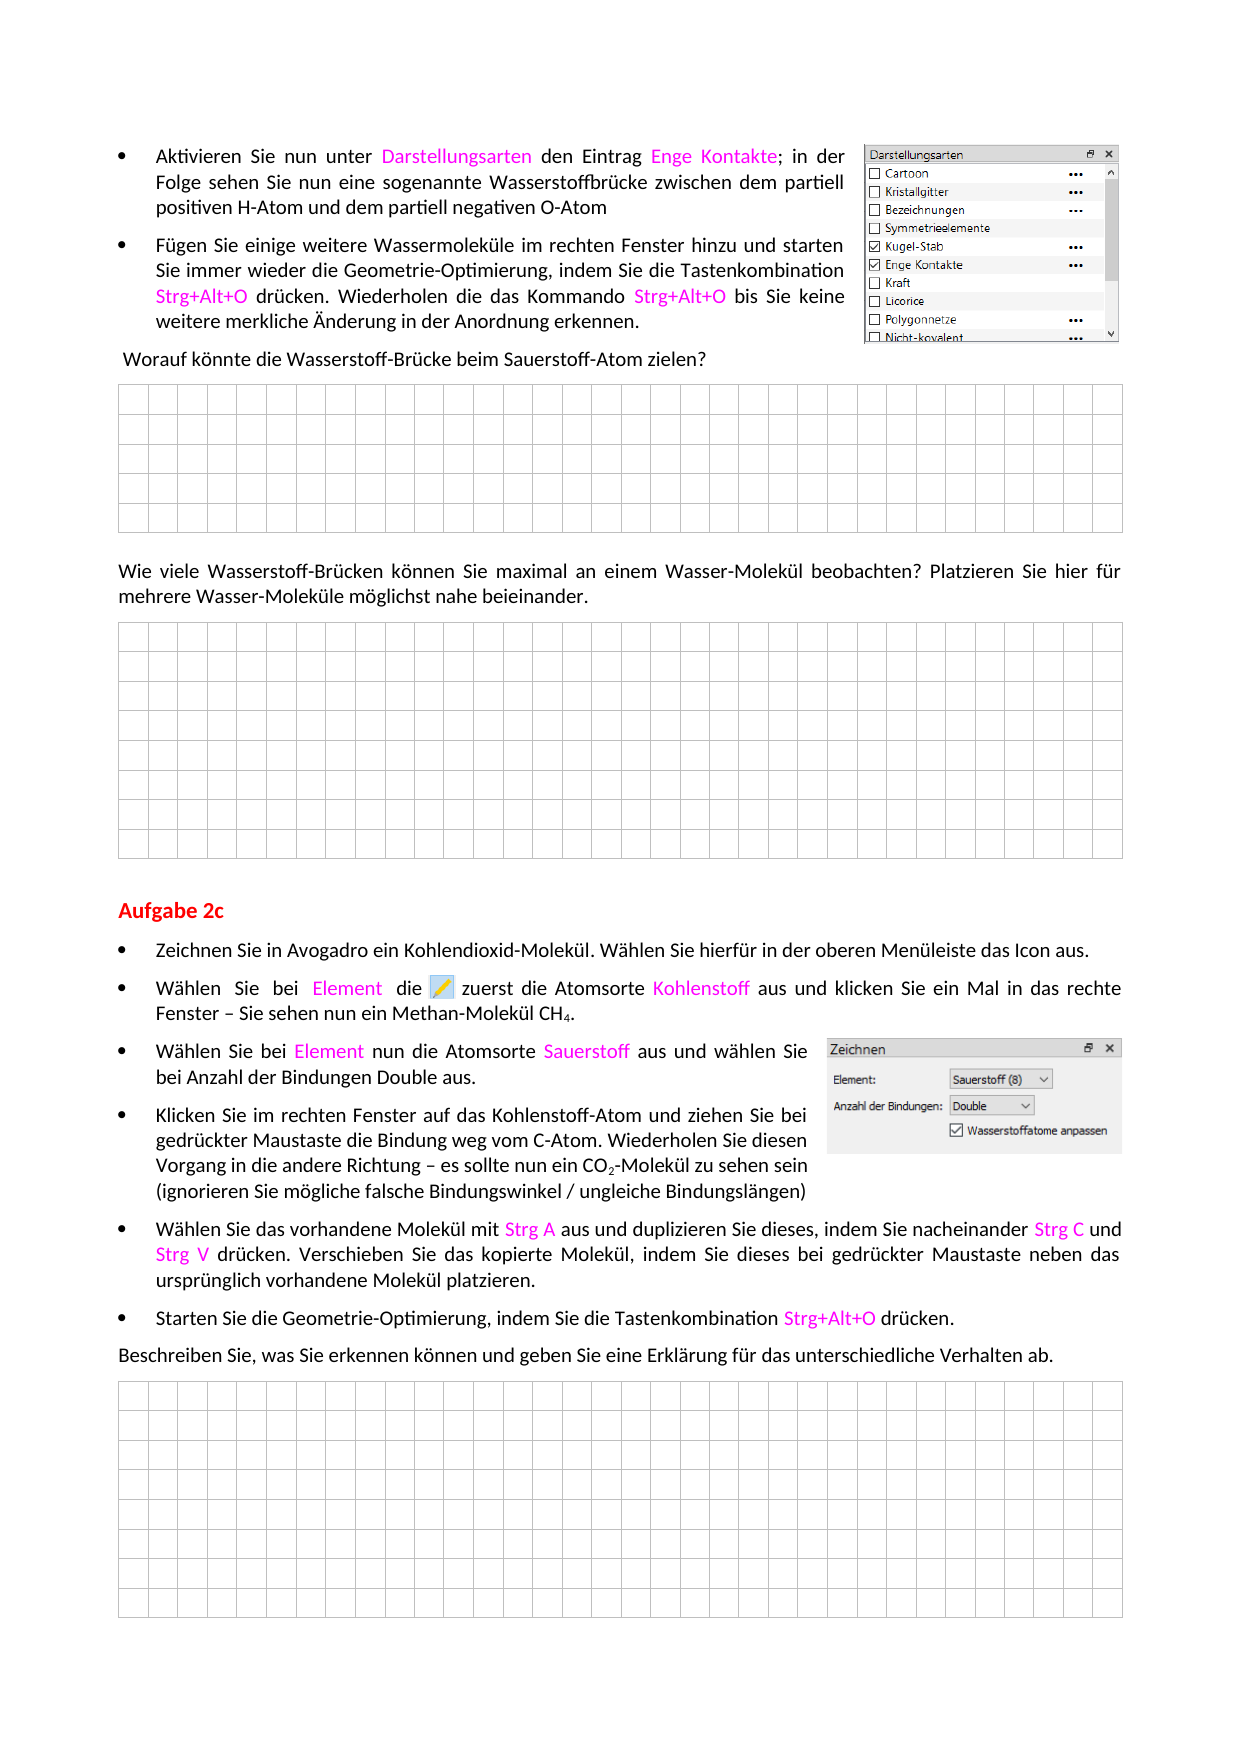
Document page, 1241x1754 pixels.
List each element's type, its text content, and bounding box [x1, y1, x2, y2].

table_cell [178, 474, 207, 503]
table_cell [798, 1470, 827, 1499]
table_cell [415, 445, 443, 473]
table_cell [681, 830, 709, 858]
table_cell [1005, 711, 1033, 740]
table_header [946, 1382, 975, 1410]
table_cell [976, 800, 1004, 829]
table_cell [798, 445, 827, 473]
table_cell [297, 771, 325, 799]
table_cell [681, 1589, 709, 1617]
table_cell [386, 474, 414, 503]
table_cell [946, 830, 975, 858]
table_cell [798, 1500, 827, 1528]
table_cell [504, 415, 532, 443]
table_cell [533, 682, 562, 710]
table_cell [504, 1411, 532, 1440]
table_cell [415, 1411, 443, 1440]
table_cell [1005, 415, 1033, 443]
table_cell [622, 1589, 650, 1617]
table_cell [917, 1589, 945, 1617]
table_cell [887, 1559, 916, 1588]
table_header [1064, 623, 1092, 651]
table_cell [356, 771, 385, 799]
table_cell [858, 830, 886, 858]
table_cell [592, 800, 621, 829]
table_cell [149, 474, 177, 503]
table_cell [769, 800, 797, 829]
table_cell [592, 1470, 621, 1499]
table_cell [592, 771, 621, 799]
table_cell [267, 771, 296, 799]
table_cell [798, 800, 827, 829]
table_cell [415, 1530, 443, 1558]
table_cell [504, 1559, 532, 1588]
table_cell [1005, 652, 1033, 681]
table_cell [1093, 1411, 1122, 1440]
table_header [237, 623, 266, 651]
table_cell [917, 800, 945, 829]
table_cell [386, 682, 414, 710]
table_header [297, 1382, 325, 1410]
table_cell [828, 1470, 857, 1499]
table_cell [622, 1411, 650, 1440]
table_header [651, 1382, 680, 1410]
table_header [237, 1382, 266, 1410]
table_cell [681, 1411, 709, 1440]
table_cell [887, 652, 916, 681]
table_cell [858, 1500, 886, 1528]
table_cell [474, 652, 503, 681]
table_cell [178, 741, 207, 769]
table_cell [798, 771, 827, 799]
table_header [651, 385, 680, 414]
table_header [917, 1382, 945, 1410]
table_cell [622, 415, 650, 443]
table_cell [208, 1530, 236, 1558]
table_cell [739, 445, 768, 473]
table_cell [415, 682, 443, 710]
table_cell [356, 830, 385, 858]
table_cell [828, 1500, 857, 1528]
table_cell [887, 771, 916, 799]
table_cell [681, 711, 709, 740]
table_cell [267, 830, 296, 858]
table_cell [267, 682, 296, 710]
table_cell [504, 1589, 532, 1617]
table_header [710, 1382, 738, 1410]
table_cell [504, 445, 532, 473]
table_cell [119, 504, 148, 532]
table_cell [592, 1441, 621, 1469]
table_cell [149, 1500, 177, 1528]
table_cell [326, 1530, 355, 1558]
table_cell [1034, 504, 1063, 532]
table_cell [533, 652, 562, 681]
table_cell [769, 652, 797, 681]
table_cell [1064, 652, 1092, 681]
table_cell [917, 1411, 945, 1440]
table_cell [533, 1530, 562, 1558]
table_cell [710, 504, 738, 532]
table_cell [887, 1470, 916, 1499]
table_cell [946, 1559, 975, 1588]
table_cell [386, 800, 414, 829]
table_cell [622, 711, 650, 740]
list Wählen Sie bei Element die zuerst die Atomsorte Kohlenstoff aus und klicken Sie ein Mal in das rechte Fenster – Sie sehen nun ein Methan-Molekül CH4. [118, 975, 1122, 1026]
table_cell [208, 445, 236, 473]
table_cell [119, 771, 148, 799]
table_header [208, 385, 236, 414]
table_cell [178, 1530, 207, 1558]
table_header [1093, 623, 1122, 651]
table_header [356, 1382, 385, 1410]
table_cell [798, 682, 827, 710]
table_cell [444, 474, 473, 503]
table_cell [681, 1470, 709, 1499]
table_cell [592, 504, 621, 532]
table_cell [976, 1559, 1004, 1588]
table_cell [858, 1589, 886, 1617]
list Zeichnen Sie in Avogadro ein Kohlendioxid-Molekül. Wählen Sie hierfür in der oberen Menüleiste das Icon aus. [118, 937, 1122, 963]
table_cell [651, 504, 680, 532]
table_cell [326, 652, 355, 681]
table_cell [415, 771, 443, 799]
table_cell [651, 1470, 680, 1499]
list Wählen Sie bei Element nun die Atomsorte Sauerstoff aus und wählen Sie bei Anzahl der Bindungen Double aus. [118, 1038, 826, 1089]
table_header [1093, 385, 1122, 414]
table_cell [267, 445, 296, 473]
table_cell [297, 1470, 325, 1499]
table_cell [563, 1559, 591, 1588]
table_cell [887, 415, 916, 443]
table_header [533, 385, 562, 414]
table_header [444, 1382, 473, 1410]
table_header [444, 623, 473, 651]
table_cell [739, 1470, 768, 1499]
table_cell [533, 474, 562, 503]
table_cell [533, 1589, 562, 1617]
table_cell [1093, 1500, 1122, 1528]
table_cell [444, 800, 473, 829]
table_cell [858, 711, 886, 740]
table_cell [592, 711, 621, 740]
table_cell [237, 741, 266, 769]
table_header [622, 385, 650, 414]
table_cell [356, 1500, 385, 1528]
table_cell [208, 711, 236, 740]
table_cell [444, 652, 473, 681]
table_cell [1034, 1530, 1063, 1558]
table_cell [976, 1589, 1004, 1617]
table_cell [119, 652, 148, 681]
table_cell [149, 830, 177, 858]
table_cell [444, 1411, 473, 1440]
table_header [533, 623, 562, 651]
table_cell [444, 1470, 473, 1499]
table_cell [769, 682, 797, 710]
table_cell [681, 741, 709, 769]
table_cell [651, 1530, 680, 1558]
table_cell [208, 1441, 236, 1469]
table_cell [297, 741, 325, 769]
table_cell [297, 1411, 325, 1440]
table_cell [622, 830, 650, 858]
table_cell [828, 504, 857, 532]
table_header [1034, 385, 1063, 414]
table_cell [119, 682, 148, 710]
table_cell [651, 682, 680, 710]
table_cell [592, 830, 621, 858]
table_cell [887, 741, 916, 769]
table_cell [119, 741, 148, 769]
table_cell [592, 682, 621, 710]
table_cell [1064, 1530, 1092, 1558]
table_cell [1064, 711, 1092, 740]
table_cell [739, 830, 768, 858]
table_cell [297, 1530, 325, 1558]
table_cell [178, 800, 207, 829]
table_cell [444, 1441, 473, 1469]
table_cell [1034, 771, 1063, 799]
table_cell [858, 1441, 886, 1469]
table_cell [326, 474, 355, 503]
table_cell [1093, 682, 1122, 710]
table_header [828, 385, 857, 414]
table_cell [326, 682, 355, 710]
table_cell [798, 1411, 827, 1440]
table_header [504, 385, 532, 414]
table_cell [828, 445, 857, 473]
table_cell [267, 711, 296, 740]
table_cell [592, 1530, 621, 1558]
table_cell [946, 1470, 975, 1499]
table_header [178, 385, 207, 414]
table_cell [769, 1441, 797, 1469]
table_cell [828, 415, 857, 443]
table_cell [563, 1530, 591, 1558]
table_cell [178, 1559, 207, 1588]
table_cell [563, 652, 591, 681]
table_cell [386, 1411, 414, 1440]
table_header [504, 1382, 532, 1410]
table_cell [208, 771, 236, 799]
table_header [858, 623, 886, 651]
table_cell [356, 415, 385, 443]
table_cell [208, 1589, 236, 1617]
table_cell [149, 771, 177, 799]
table_cell [119, 1559, 148, 1588]
table_cell [828, 1589, 857, 1617]
table_header [858, 1382, 886, 1410]
table_cell [681, 415, 709, 443]
table_cell [887, 1500, 916, 1528]
table_cell [119, 1441, 148, 1469]
table_cell [1093, 1470, 1122, 1499]
table_cell [356, 800, 385, 829]
table_cell [474, 830, 503, 858]
table_cell [1093, 1530, 1122, 1558]
table_cell [858, 652, 886, 681]
table_cell [1093, 652, 1122, 681]
table_cell [149, 682, 177, 710]
table_cell [976, 415, 1004, 443]
table_cell [237, 771, 266, 799]
table_cell [917, 830, 945, 858]
table_cell [710, 830, 738, 858]
table_cell [976, 771, 1004, 799]
table_cell [386, 652, 414, 681]
table_cell [1064, 1559, 1092, 1588]
table_cell [592, 1411, 621, 1440]
table_cell [1034, 800, 1063, 829]
table_cell [739, 415, 768, 443]
table_cell [946, 711, 975, 740]
table_cell [326, 1411, 355, 1440]
table_cell [739, 474, 768, 503]
table_cell [651, 1559, 680, 1588]
table_cell [592, 474, 621, 503]
table_cell [1064, 1470, 1092, 1499]
table_cell [769, 1530, 797, 1558]
table_cell [326, 1589, 355, 1617]
text Beschreiben Sie, was Sie erkennen können und geben Sie eine Erklärung für das unterschiedliche Verhalten ab. [118, 1343, 1122, 1368]
table_cell [592, 652, 621, 681]
table_cell [651, 445, 680, 473]
table_header [710, 385, 738, 414]
table_cell [858, 445, 886, 473]
table_cell [356, 1470, 385, 1499]
table_header [739, 385, 768, 414]
table_cell [386, 1500, 414, 1528]
table_cell [1034, 711, 1063, 740]
table_cell [208, 830, 236, 858]
table_cell [1005, 771, 1033, 799]
table_header [474, 623, 503, 651]
table_cell [208, 1470, 236, 1499]
table_cell [1005, 741, 1033, 769]
table_cell [651, 771, 680, 799]
table_cell [208, 1559, 236, 1588]
table_cell [149, 1530, 177, 1558]
table_cell [739, 741, 768, 769]
table_cell [710, 415, 738, 443]
table_cell [504, 652, 532, 681]
table_cell [1064, 1500, 1092, 1528]
table_cell [739, 800, 768, 829]
table_cell [976, 504, 1004, 532]
table_cell [1064, 682, 1092, 710]
table_cell [1093, 771, 1122, 799]
table_cell [1034, 415, 1063, 443]
table_cell [386, 741, 414, 769]
table_cell [681, 800, 709, 829]
text Worauf könnte die Wasserstoff-Brücke beim Sauerstoff-Atom zielen? [118, 346, 1122, 372]
table_cell [208, 474, 236, 503]
table_cell [474, 504, 503, 532]
table_cell [178, 652, 207, 681]
table_cell [533, 415, 562, 443]
table_cell [267, 474, 296, 503]
table_header [976, 623, 1004, 651]
table_header [769, 385, 797, 414]
table_cell [798, 1589, 827, 1617]
table_cell [858, 1530, 886, 1558]
table_cell [917, 1500, 945, 1528]
table_header [119, 1382, 148, 1410]
table_cell [1034, 474, 1063, 503]
table_cell [326, 800, 355, 829]
table_cell [1005, 1411, 1033, 1440]
table_cell [533, 830, 562, 858]
table_cell [356, 474, 385, 503]
table_cell [386, 1589, 414, 1617]
picture [428, 975, 456, 999]
table_cell [119, 1530, 148, 1558]
table_cell [651, 1411, 680, 1440]
table_cell [710, 1470, 738, 1499]
table_cell [710, 800, 738, 829]
table_header [651, 623, 680, 651]
table_cell [297, 1589, 325, 1617]
table_cell [1064, 474, 1092, 503]
table_header [917, 385, 945, 414]
table_cell [563, 741, 591, 769]
table_cell [1034, 1441, 1063, 1469]
table_cell [828, 1559, 857, 1588]
table_cell [444, 445, 473, 473]
table_cell [592, 415, 621, 443]
table_cell [1034, 652, 1063, 681]
table_cell [1093, 1589, 1122, 1617]
table_header [178, 1382, 207, 1410]
table_header [622, 623, 650, 651]
table_cell [710, 445, 738, 473]
table_cell [592, 1500, 621, 1528]
table_header [798, 1382, 827, 1410]
table_cell [474, 1559, 503, 1588]
table_cell [149, 415, 177, 443]
table_cell [592, 1589, 621, 1617]
table_cell [533, 445, 562, 473]
table_cell [237, 474, 266, 503]
table_cell [651, 1441, 680, 1469]
table_cell [828, 830, 857, 858]
table_cell [178, 1441, 207, 1469]
table_cell [739, 711, 768, 740]
table_cell [681, 504, 709, 532]
table_cell [828, 1411, 857, 1440]
table_header [149, 385, 177, 414]
table_cell [237, 711, 266, 740]
table_cell [474, 1441, 503, 1469]
table_cell [533, 800, 562, 829]
table_cell [149, 1589, 177, 1617]
table_cell [710, 1411, 738, 1440]
table_cell [1093, 445, 1122, 473]
table_header [178, 623, 207, 651]
table_cell [149, 1470, 177, 1499]
table_cell [798, 741, 827, 769]
table_cell [415, 741, 443, 769]
table_cell [651, 711, 680, 740]
table_cell [504, 1470, 532, 1499]
picture [864, 144, 1119, 344]
table_cell [887, 682, 916, 710]
table_cell [149, 652, 177, 681]
table_cell [474, 1500, 503, 1528]
table_cell [946, 1500, 975, 1528]
table_cell [563, 1411, 591, 1440]
table_cell [798, 474, 827, 503]
table_cell [356, 1411, 385, 1440]
table_cell [1005, 1500, 1033, 1528]
table_cell [622, 474, 650, 503]
table_cell [681, 1530, 709, 1558]
table_cell [769, 741, 797, 769]
table_header [1005, 623, 1033, 651]
table_cell [119, 711, 148, 740]
table_header [976, 1382, 1004, 1410]
table_cell [828, 771, 857, 799]
table_cell [386, 711, 414, 740]
table_cell [504, 711, 532, 740]
table_cell [622, 652, 650, 681]
table_header [976, 385, 1004, 414]
table_header [739, 623, 768, 651]
table_cell [386, 1530, 414, 1558]
table_cell [119, 1589, 148, 1617]
table_header [681, 1382, 709, 1410]
table_cell [828, 682, 857, 710]
table_cell [267, 415, 296, 443]
table_header [946, 385, 975, 414]
table_header [297, 385, 325, 414]
table_cell [237, 800, 266, 829]
table_cell [1093, 504, 1122, 532]
table_cell [415, 830, 443, 858]
table_cell [946, 1589, 975, 1617]
table_cell [237, 1411, 266, 1440]
table_cell [444, 1530, 473, 1558]
table_cell [444, 1500, 473, 1528]
table_cell [533, 1500, 562, 1528]
table_header [474, 1382, 503, 1410]
table_cell [651, 415, 680, 443]
table_cell [444, 830, 473, 858]
table_cell [1093, 741, 1122, 769]
table_cell [976, 474, 1004, 503]
table_cell [326, 830, 355, 858]
table_cell [976, 652, 1004, 681]
table_cell [297, 830, 325, 858]
table_cell [119, 1500, 148, 1528]
table_cell [386, 771, 414, 799]
table_header [917, 623, 945, 651]
table_cell [237, 1500, 266, 1528]
table_cell [297, 800, 325, 829]
table_cell [858, 771, 886, 799]
table_cell [1093, 474, 1122, 503]
table_cell [386, 1470, 414, 1499]
table_cell [326, 741, 355, 769]
table_cell [356, 1589, 385, 1617]
table_cell [119, 1470, 148, 1499]
table_cell [297, 445, 325, 473]
table_cell [769, 771, 797, 799]
table_cell [769, 1411, 797, 1440]
table_cell [769, 711, 797, 740]
table_header [563, 385, 591, 414]
table_cell [415, 1470, 443, 1499]
table_header [946, 623, 975, 651]
table_cell [415, 652, 443, 681]
table_header [1005, 1382, 1033, 1410]
table_cell [178, 1589, 207, 1617]
table_cell [887, 1441, 916, 1469]
table_cell [769, 474, 797, 503]
table_cell [267, 1500, 296, 1528]
table_cell [681, 682, 709, 710]
table_cell [563, 800, 591, 829]
table_cell [297, 652, 325, 681]
table_cell [917, 682, 945, 710]
table_cell [858, 682, 886, 710]
table_header [887, 623, 916, 651]
table_cell [651, 652, 680, 681]
table_cell [946, 1530, 975, 1558]
table_cell [946, 504, 975, 532]
table_cell [828, 800, 857, 829]
table_cell [356, 504, 385, 532]
table_cell [710, 474, 738, 503]
table_cell [474, 1411, 503, 1440]
table_cell [769, 504, 797, 532]
table_cell [1064, 1411, 1092, 1440]
table_header [1005, 385, 1033, 414]
table_header [208, 1382, 236, 1410]
table_header [119, 385, 148, 414]
table_header [592, 623, 621, 651]
table_cell [415, 504, 443, 532]
table_cell [237, 1559, 266, 1588]
table_cell [119, 415, 148, 443]
table_cell [622, 504, 650, 532]
table_cell [504, 1500, 532, 1528]
table_cell [1064, 830, 1092, 858]
table_cell [504, 741, 532, 769]
table_cell [474, 682, 503, 710]
table_cell [356, 1559, 385, 1588]
table_cell [178, 445, 207, 473]
table_cell [946, 800, 975, 829]
table_cell [622, 1530, 650, 1558]
table_cell [976, 1530, 1004, 1558]
table_cell [828, 474, 857, 503]
table_header [326, 385, 355, 414]
table_cell [710, 1441, 738, 1469]
table_cell [119, 445, 148, 473]
table_cell [504, 504, 532, 532]
table_cell [267, 504, 296, 532]
table_header [386, 1382, 414, 1410]
table_cell [356, 1441, 385, 1469]
table_cell [739, 652, 768, 681]
table_cell [946, 741, 975, 769]
table_cell [651, 474, 680, 503]
table_cell [178, 1411, 207, 1440]
table_cell [976, 1500, 1004, 1528]
table_cell [326, 1470, 355, 1499]
table_header [326, 1382, 355, 1410]
table_cell [858, 1559, 886, 1588]
table_cell [739, 1441, 768, 1469]
table_cell [917, 741, 945, 769]
table_cell [267, 652, 296, 681]
table_cell [386, 1559, 414, 1588]
table_cell [504, 682, 532, 710]
table_cell [444, 711, 473, 740]
table_cell [208, 682, 236, 710]
table_cell [504, 474, 532, 503]
table_cell [326, 415, 355, 443]
table_cell [858, 800, 886, 829]
table_cell [474, 800, 503, 829]
table_cell [504, 800, 532, 829]
table_header [828, 1382, 857, 1410]
table_cell [504, 830, 532, 858]
table_cell [237, 1589, 266, 1617]
table_cell [1005, 800, 1033, 829]
table_header [237, 385, 266, 414]
table_cell [563, 1500, 591, 1528]
table_cell [1093, 1441, 1122, 1469]
table_cell [237, 652, 266, 681]
table_cell [1093, 830, 1122, 858]
table_cell [533, 771, 562, 799]
table_cell [651, 830, 680, 858]
table_cell [917, 1441, 945, 1469]
table_cell [739, 682, 768, 710]
table_cell [887, 830, 916, 858]
table_cell [1034, 830, 1063, 858]
table_cell [1034, 1500, 1063, 1528]
table_cell [237, 1441, 266, 1469]
table_cell [710, 771, 738, 799]
table_cell [828, 711, 857, 740]
table_header [533, 1382, 562, 1410]
table_cell [917, 652, 945, 681]
table_cell [710, 682, 738, 710]
table_cell [326, 771, 355, 799]
table_cell [858, 1411, 886, 1440]
table_cell [386, 1441, 414, 1469]
table_header [267, 623, 296, 651]
table_cell [474, 1530, 503, 1558]
table_cell [828, 1530, 857, 1558]
table_header [267, 385, 296, 414]
table_cell [946, 1411, 975, 1440]
table_cell [237, 504, 266, 532]
table_header [887, 1382, 916, 1410]
table_cell [297, 1500, 325, 1528]
table_cell [1064, 741, 1092, 769]
table_cell [149, 741, 177, 769]
table_header [887, 385, 916, 414]
table_cell [267, 1470, 296, 1499]
table_cell [769, 1470, 797, 1499]
table_cell [415, 800, 443, 829]
table_cell [119, 1411, 148, 1440]
table_cell [798, 1441, 827, 1469]
table_cell [386, 415, 414, 443]
table_cell [1005, 1530, 1033, 1558]
table_header [769, 623, 797, 651]
table_cell [828, 741, 857, 769]
table_cell [474, 711, 503, 740]
table_cell [356, 711, 385, 740]
table_header [563, 1382, 591, 1410]
table_cell [149, 711, 177, 740]
table_header [858, 385, 886, 414]
table_cell [297, 1559, 325, 1588]
table_cell [563, 771, 591, 799]
table_cell [651, 741, 680, 769]
table_cell [710, 1500, 738, 1528]
table_header [622, 1382, 650, 1410]
table_cell [798, 830, 827, 858]
table_cell [504, 1530, 532, 1558]
table_cell [326, 711, 355, 740]
table_header [444, 385, 473, 414]
table_cell [444, 1589, 473, 1617]
table_cell [356, 741, 385, 769]
table_cell [887, 474, 916, 503]
table_cell [297, 504, 325, 532]
table_cell [119, 830, 148, 858]
table_cell [858, 741, 886, 769]
table_cell [267, 1530, 296, 1558]
table_cell [798, 711, 827, 740]
table_cell [504, 1441, 532, 1469]
table_cell [386, 445, 414, 473]
table_cell [415, 1589, 443, 1617]
table_cell [297, 1441, 325, 1469]
table_cell [237, 682, 266, 710]
table_cell [798, 504, 827, 532]
table_header [119, 623, 148, 651]
table_cell [356, 652, 385, 681]
table_cell [1034, 682, 1063, 710]
table_cell [178, 682, 207, 710]
table_cell [326, 1441, 355, 1469]
table_cell [563, 1470, 591, 1499]
table_cell [149, 504, 177, 532]
table_cell [798, 1530, 827, 1558]
table_cell [887, 1589, 916, 1617]
table_cell [681, 1559, 709, 1588]
table_cell [798, 652, 827, 681]
table_header [149, 1382, 177, 1410]
table_cell [297, 711, 325, 740]
table_cell [297, 415, 325, 443]
table_header [563, 623, 591, 651]
table_cell [208, 800, 236, 829]
table_cell [386, 830, 414, 858]
table_cell [267, 1441, 296, 1469]
table_cell [710, 711, 738, 740]
table_cell [444, 682, 473, 710]
table_header [769, 1382, 797, 1410]
table_cell [976, 741, 1004, 769]
table_cell [681, 1500, 709, 1528]
table_cell [681, 445, 709, 473]
table_header [739, 1382, 768, 1410]
table_header [386, 385, 414, 414]
table_cell [917, 445, 945, 473]
table_cell [178, 504, 207, 532]
table_cell [1005, 504, 1033, 532]
table_header [326, 623, 355, 651]
table_cell [237, 830, 266, 858]
table_cell [1093, 800, 1122, 829]
table_cell [828, 1441, 857, 1469]
table_cell [681, 652, 709, 681]
table_cell [917, 711, 945, 740]
table_cell [563, 415, 591, 443]
table_cell [533, 741, 562, 769]
table_cell [208, 1500, 236, 1528]
table_cell [149, 1411, 177, 1440]
table_cell [1034, 741, 1063, 769]
table_cell [651, 800, 680, 829]
table_cell [858, 474, 886, 503]
table_cell [1064, 1441, 1092, 1469]
table_cell [622, 445, 650, 473]
table_cell [533, 1559, 562, 1588]
table_header [828, 623, 857, 651]
table_header [710, 623, 738, 651]
table_cell [739, 1589, 768, 1617]
table_cell [917, 1470, 945, 1499]
table_cell [1064, 1589, 1092, 1617]
table_cell [149, 445, 177, 473]
table_cell [237, 1530, 266, 1558]
table_cell [917, 1559, 945, 1588]
table_cell [681, 474, 709, 503]
table_cell [976, 1441, 1004, 1469]
table_cell [474, 771, 503, 799]
picture [826, 1038, 1123, 1154]
table_cell [415, 711, 443, 740]
table_header [504, 623, 532, 651]
table_cell [946, 445, 975, 473]
table_cell [1064, 415, 1092, 443]
table_cell [208, 1411, 236, 1440]
table_cell [858, 1470, 886, 1499]
table_cell [563, 504, 591, 532]
table_cell [563, 830, 591, 858]
table_cell [1064, 445, 1092, 473]
table_cell [326, 1500, 355, 1528]
list Aktivieren Sie nun unter Darstellungsarten den Eintrag Enge Kontakte; in der Folge sehen Sie nun eine sogenannte Wasserstoffbrücke zwischen dem partiell positiven H-Atom und dem partiell negativen O-Atom [118, 143, 1122, 220]
table_cell [769, 415, 797, 443]
list Wählen Sie das vorhandene Molekül mit Strg A aus und duplizieren Sie dieses, indem Sie nacheinander Strg C und Strg V drücken. Verschieben Sie das kopierte Molekül, indem Sie dieses bei gedrückter Maustaste neben das ursprünglich vorhandene Molekül platzieren. [118, 1216, 1122, 1292]
table_cell [946, 1441, 975, 1469]
table_cell [386, 504, 414, 532]
table_cell [326, 504, 355, 532]
table_cell [917, 474, 945, 503]
table_cell [178, 1500, 207, 1528]
table_cell [769, 830, 797, 858]
table_cell [739, 1530, 768, 1558]
table_cell [681, 771, 709, 799]
table_header [415, 623, 443, 651]
table_cell [946, 682, 975, 710]
list Fügen Sie einige weitere Wassermoleküle im rechten Fenster hinzu und starten Sie immer wieder die Geometrie-Optimierung, indem Sie die Tastenkombination Strg+Alt+O drücken. Wiederholen die das Kommando Strg+Alt+O bis Sie keine weitere merkliche Änderung in der Anordnung erkennen. [118, 232, 864, 334]
table_cell [976, 1470, 1004, 1499]
table_cell [1005, 474, 1033, 503]
table_cell [149, 800, 177, 829]
table_header [415, 385, 443, 414]
table_cell [769, 1589, 797, 1617]
table_cell [326, 1559, 355, 1588]
table_cell [681, 1441, 709, 1469]
table_cell [887, 711, 916, 740]
table_cell [178, 415, 207, 443]
table_cell [592, 741, 621, 769]
table_header [1093, 1382, 1122, 1410]
table_cell [739, 1500, 768, 1528]
table_cell [237, 445, 266, 473]
table_cell [858, 504, 886, 532]
table_cell [178, 830, 207, 858]
table_cell [415, 1500, 443, 1528]
table_cell [474, 1470, 503, 1499]
table_cell [622, 1470, 650, 1499]
table_cell [415, 1441, 443, 1469]
table_cell [1034, 1411, 1063, 1440]
table_cell [178, 711, 207, 740]
table_cell [1005, 1441, 1033, 1469]
table_cell [563, 682, 591, 710]
table_cell [1064, 504, 1092, 532]
table_cell [267, 1559, 296, 1588]
table_cell [208, 652, 236, 681]
table_cell [976, 830, 1004, 858]
table_cell [178, 1470, 207, 1499]
table_cell [1034, 1559, 1063, 1588]
table_cell [946, 415, 975, 443]
table_cell [267, 1411, 296, 1440]
table_header [297, 623, 325, 651]
table_cell [828, 652, 857, 681]
table_cell [474, 445, 503, 473]
table_cell [976, 445, 1004, 473]
table_cell [533, 711, 562, 740]
table_cell [444, 1559, 473, 1588]
table_cell [563, 711, 591, 740]
table_cell [1064, 771, 1092, 799]
table_cell [533, 1441, 562, 1469]
table_cell [356, 682, 385, 710]
table_cell [563, 445, 591, 473]
table_cell [1005, 1589, 1033, 1617]
table_header [474, 385, 503, 414]
table_header [415, 1382, 443, 1410]
table_cell [356, 445, 385, 473]
table_cell [326, 445, 355, 473]
list Klicken Sie im rechten Fenster auf das Kohlenstoff-Atom und ziehen Sie bei gedrückter Maustaste die Bindung weg vom C-Atom. Wiederholen Sie diesen Vorgang in die andere Richtung – es sollte nun ein CO2-Molekül zu sehen sein (ignorieren Sie mögliche falsche Bindungswinkel / ungleiche Bindungslängen) [118, 1102, 1122, 1203]
table_cell [1093, 415, 1122, 443]
table_header [208, 623, 236, 651]
table_cell [710, 1589, 738, 1617]
table_cell [769, 445, 797, 473]
table_cell [533, 1411, 562, 1440]
table_cell [415, 474, 443, 503]
table_cell [887, 800, 916, 829]
table_cell [533, 504, 562, 532]
table_cell [739, 1559, 768, 1588]
table_cell [887, 1411, 916, 1440]
table_cell [887, 1530, 916, 1558]
table_cell [474, 474, 503, 503]
table_cell [1064, 800, 1092, 829]
table_cell [1034, 1589, 1063, 1617]
table_cell [976, 711, 1004, 740]
table_cell [622, 741, 650, 769]
text Wie viele Wasserstoff-Brücken können Sie maximal an einem Wasser-Molekül beobachten? Platzieren Sie hier für mehrere Wasser-Moleküle möglichst nahe beieinander. [118, 558, 1122, 609]
table_header [1034, 1382, 1063, 1410]
table_cell [1093, 1559, 1122, 1588]
table_cell [444, 771, 473, 799]
table_header [798, 623, 827, 651]
table_cell [946, 474, 975, 503]
table_header [681, 385, 709, 414]
table_cell [474, 741, 503, 769]
table_cell [297, 474, 325, 503]
table_cell [208, 504, 236, 532]
table_cell [208, 415, 236, 443]
table_cell [976, 1411, 1004, 1440]
table_cell [563, 1441, 591, 1469]
table_cell [769, 1559, 797, 1588]
table_cell [798, 415, 827, 443]
table_cell [119, 800, 148, 829]
table_cell [858, 415, 886, 443]
table_cell [622, 682, 650, 710]
table_cell [237, 1470, 266, 1499]
table_cell [1005, 682, 1033, 710]
table_cell [444, 741, 473, 769]
table_cell [739, 771, 768, 799]
table_cell [267, 1589, 296, 1617]
table_cell [149, 1559, 177, 1588]
table_header [592, 385, 621, 414]
table_cell [798, 1559, 827, 1588]
table_cell [946, 652, 975, 681]
table_cell [237, 415, 266, 443]
table_header [386, 623, 414, 651]
table_cell [917, 1530, 945, 1558]
table_cell [474, 415, 503, 443]
table_cell [415, 415, 443, 443]
table_cell [444, 504, 473, 532]
table_cell [946, 771, 975, 799]
table_cell [1005, 1470, 1033, 1499]
table_cell [444, 415, 473, 443]
table_cell [474, 1589, 503, 1617]
table_cell [563, 474, 591, 503]
table_cell [592, 445, 621, 473]
list Starten Sie die Geometrie-Optimierung, indem Sie die Tastenkombination Strg+Alt+O drücken. [118, 1305, 1122, 1330]
table_cell [622, 1500, 650, 1528]
table_cell [651, 1500, 680, 1528]
table_cell [1034, 445, 1063, 473]
table_cell [622, 1559, 650, 1588]
table_cell [119, 474, 148, 503]
table_cell [710, 652, 738, 681]
table_cell [267, 800, 296, 829]
table_cell [592, 1559, 621, 1588]
table_header [149, 623, 177, 651]
table_header [592, 1382, 621, 1410]
table_cell [887, 445, 916, 473]
table_cell [710, 1559, 738, 1588]
table_cell [1005, 445, 1033, 473]
table_header [681, 623, 709, 651]
table_header [1064, 385, 1092, 414]
table_cell [1034, 1470, 1063, 1499]
table_cell [1005, 830, 1033, 858]
table_cell [533, 1470, 562, 1499]
table_cell [710, 1530, 738, 1558]
table_header [267, 1382, 296, 1410]
table_cell [1093, 711, 1122, 740]
table_header [798, 385, 827, 414]
table_cell [917, 504, 945, 532]
table_cell [917, 415, 945, 443]
table_cell [976, 682, 1004, 710]
table_cell [651, 1589, 680, 1617]
table_cell [622, 1441, 650, 1469]
table_header [356, 385, 385, 414]
table_cell [563, 1589, 591, 1617]
table_cell [739, 504, 768, 532]
table_header [1034, 623, 1063, 651]
table_cell [887, 504, 916, 532]
table_cell [149, 1441, 177, 1469]
table_cell [917, 771, 945, 799]
table_cell [504, 771, 532, 799]
table_cell [415, 1559, 443, 1588]
table_cell [739, 1411, 768, 1440]
table_cell [622, 771, 650, 799]
table_cell [622, 800, 650, 829]
table_cell [356, 1530, 385, 1558]
table_cell [178, 771, 207, 799]
table_header [356, 623, 385, 651]
text Aufgabe 2c [118, 897, 1122, 925]
table_cell [208, 741, 236, 769]
table_cell [267, 741, 296, 769]
table_cell [769, 1500, 797, 1528]
table_cell [1005, 1559, 1033, 1588]
table_cell [297, 682, 325, 710]
table_header [1064, 1382, 1092, 1410]
table_cell [710, 741, 738, 769]
